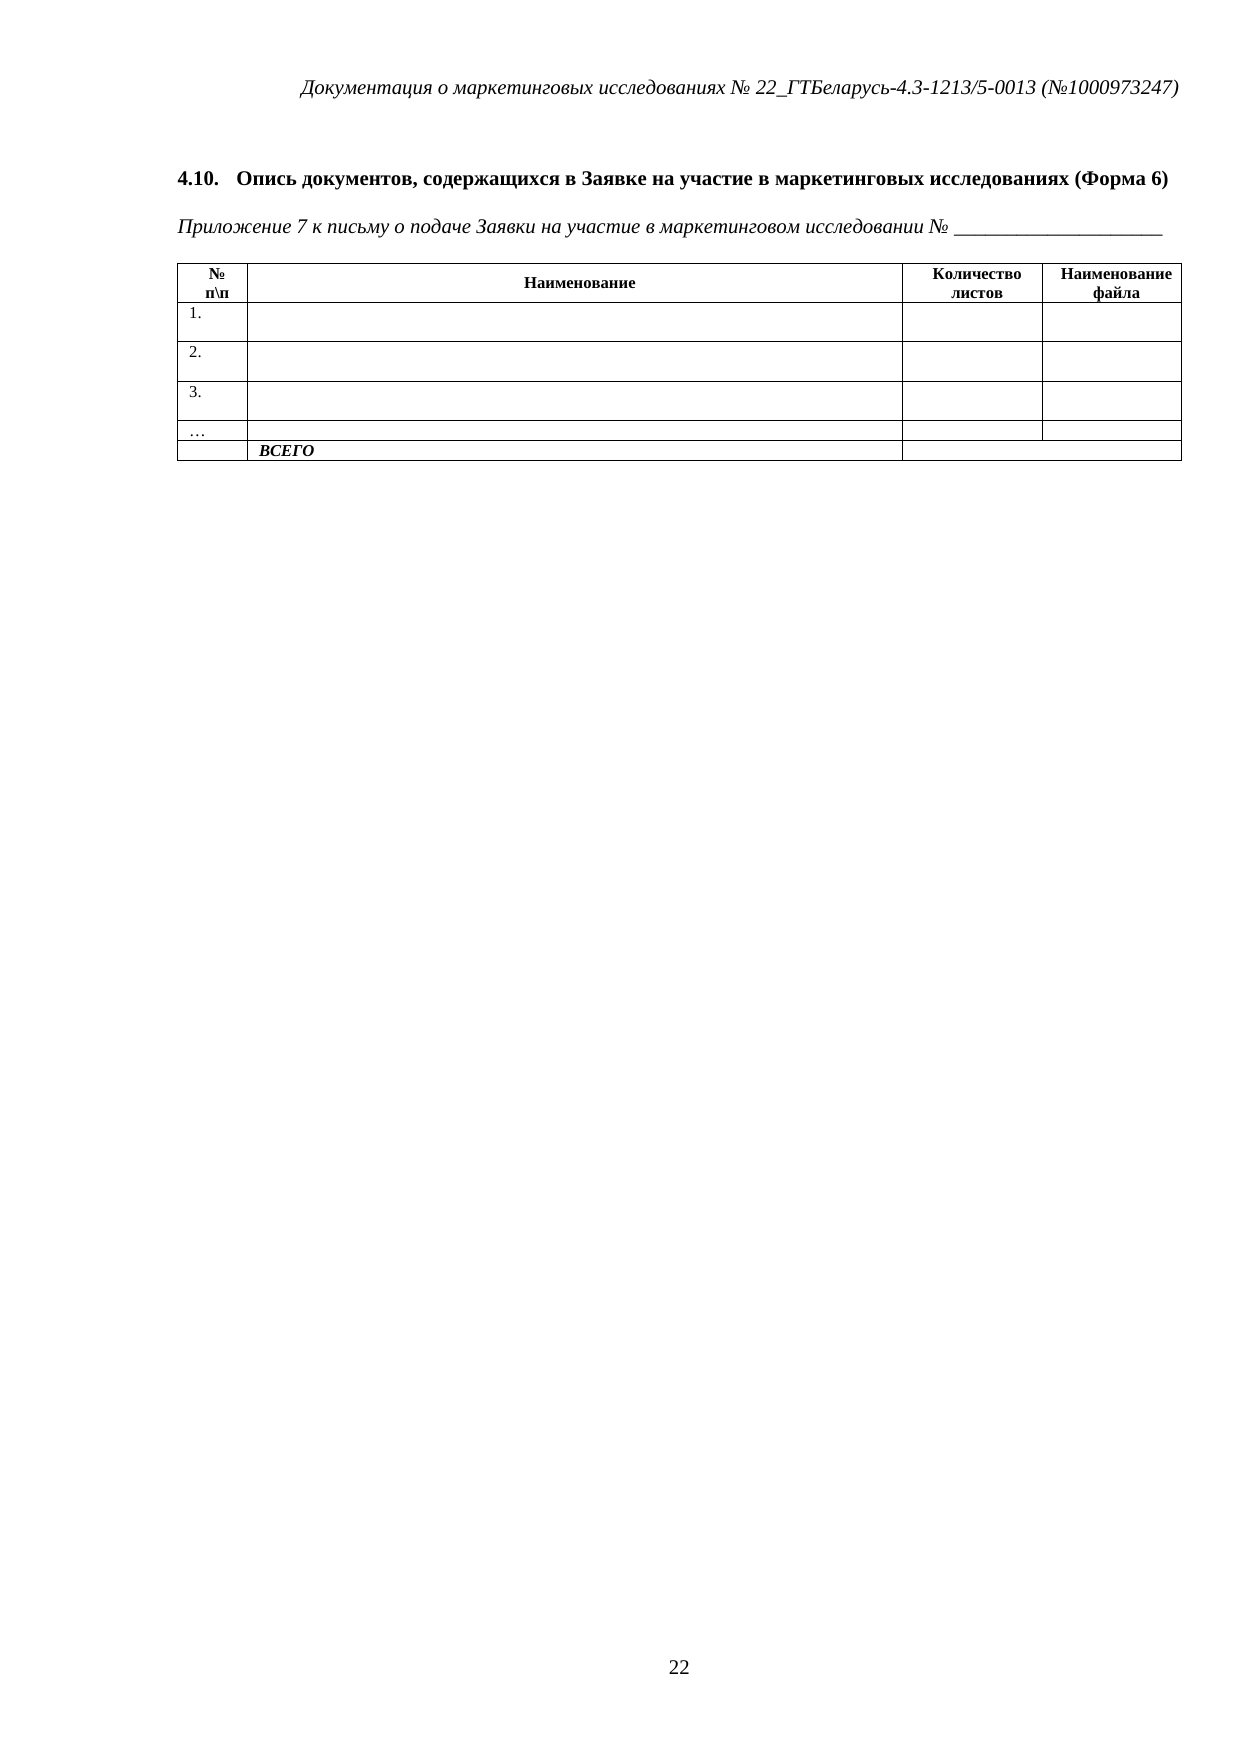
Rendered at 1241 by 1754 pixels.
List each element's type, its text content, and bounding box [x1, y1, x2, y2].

table_cell [1043, 421, 1181, 440]
table_cell [178, 382, 247, 420]
table_header № п\п [178, 264, 247, 302]
table_cell [1043, 342, 1181, 381]
table_cell ВСЕГО [248, 441, 902, 460]
table_cell [903, 303, 1042, 341]
table_cell [178, 342, 247, 381]
table_cell [903, 382, 1042, 420]
table_header Наименование файла [1043, 264, 1181, 302]
table_cell [903, 441, 1181, 460]
table_cell [178, 303, 247, 341]
table_header Наименование [248, 264, 902, 302]
list Опись документов, содержащихся в Заявке на участие в маркетинговых исследованиях (Форма 6) [177, 166, 1181, 190]
table_cell [248, 382, 902, 420]
table_cell [1043, 303, 1181, 341]
table_cell [248, 421, 902, 440]
table_cell … [178, 421, 247, 440]
table_header Количество листов [903, 264, 1042, 302]
table_cell [903, 342, 1042, 381]
table_cell [248, 303, 902, 341]
table_cell [248, 342, 902, 381]
text Приложение 7 к письму о подаче Заявки на участие в маркетинговом исследовании № ____________________ [177, 214, 1181, 238]
table_cell [178, 441, 247, 460]
table_cell [1043, 382, 1181, 420]
table_cell [903, 421, 1042, 440]
